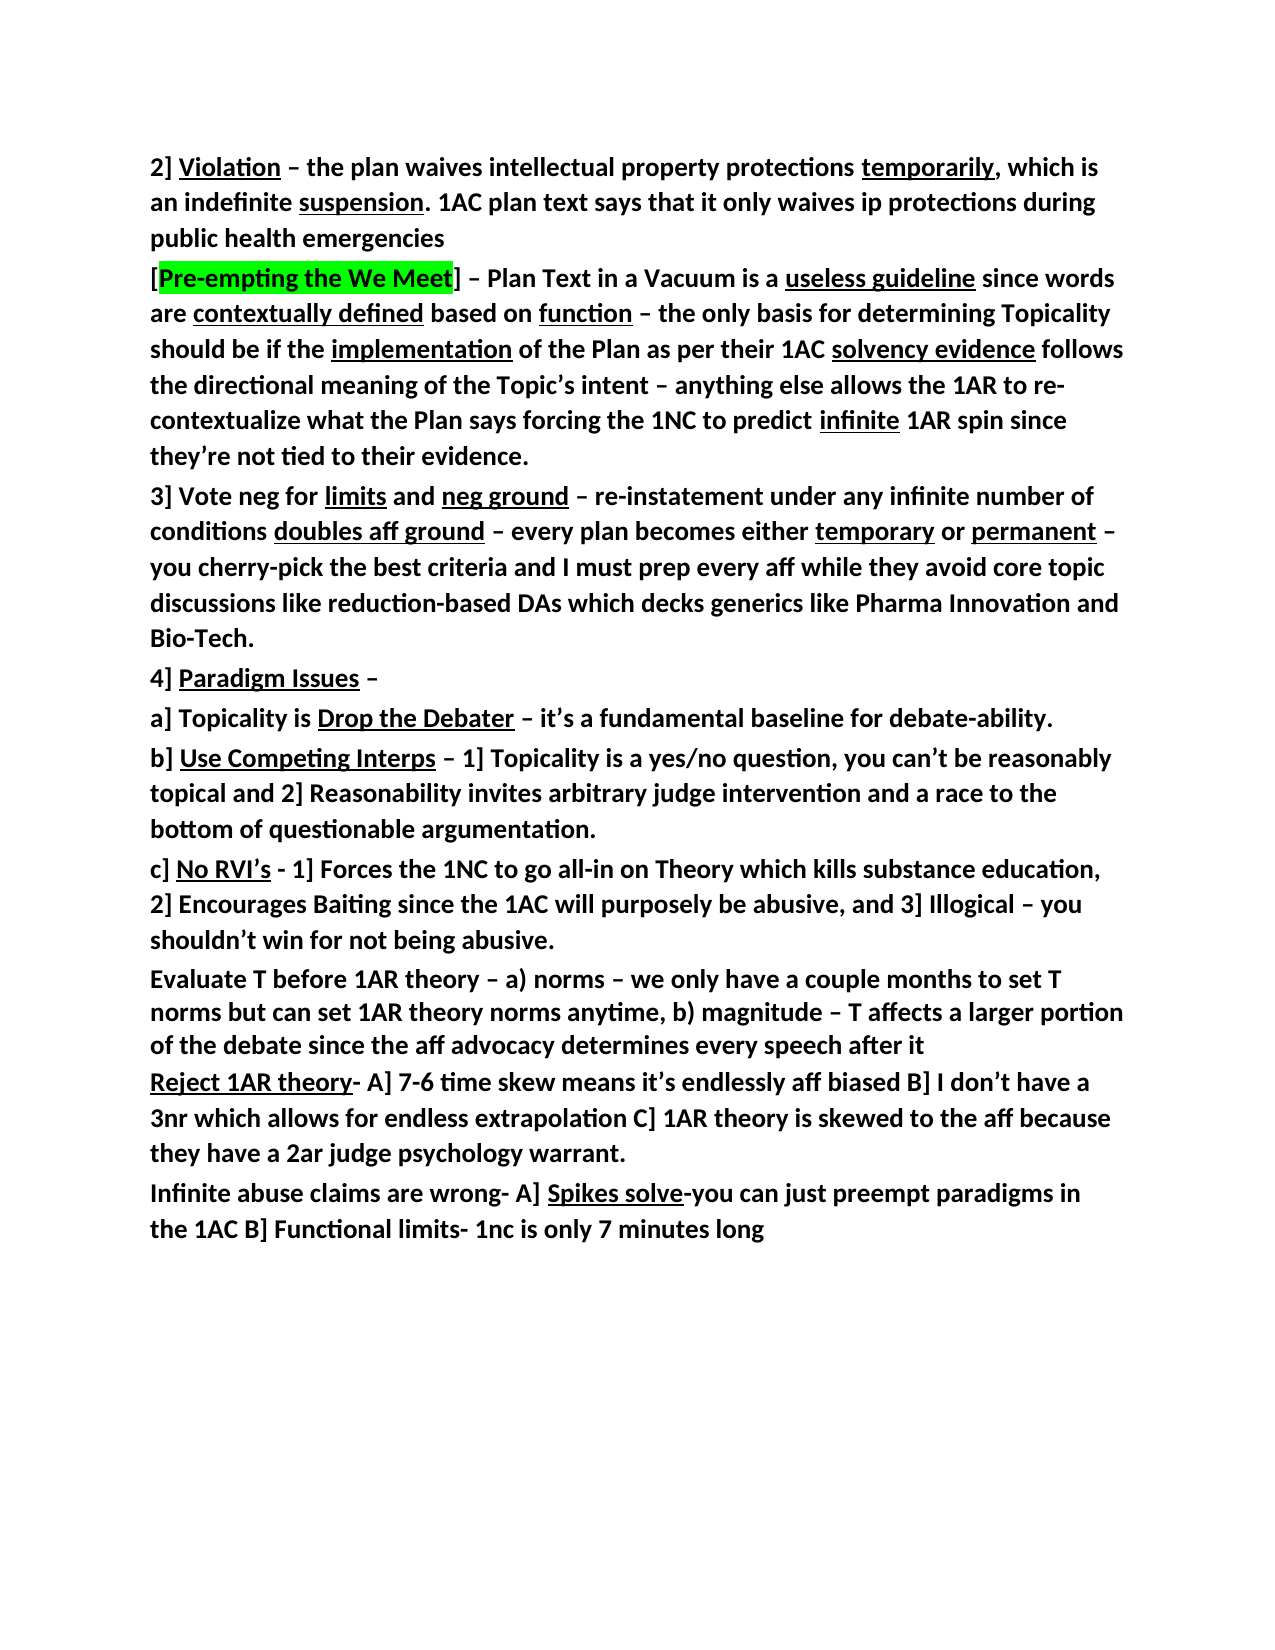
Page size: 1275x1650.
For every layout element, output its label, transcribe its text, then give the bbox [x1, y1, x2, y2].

subtitle b] Use Competing Interps – 1] Topicality is a yes/no question, you can’t be reasonably topical and 2] Reasonability invites arbitrary judge intervention and a race to the bottom of questionable argumentation. [150, 741, 1125, 845]
subtitle [Pre-empting the We Meet] – Plan Text in a Vacuum is a useless guideline since words are contextually defined based on function – the only basis for determining Topicality should be if the implementation of the Plan as per their 1AC solvency evidence follows the directional meaning of the Topic’s intent – anything else allows the 1AR to re-contextualize what the Plan says forcing the 1NC to predict infinite 1AR spin since they’re not tied to their evidence. [150, 261, 1125, 472]
subtitle Reject 1AR theory- A] 7-6 time skew means it’s endlessly aff biased B] I don’t have a 3nr which allows for endless extrapolation C] 1AR theory is skewed to the aff because they have a 2ar judge psychology warrant. [150, 1065, 1125, 1169]
subtitle 3] Vote neg for limits and neg ground – re-instatement under any infinite number of conditions doubles aff ground – every plan becomes either temporary or permanent – you cherry-pick the best criteria and I must prep every aff while they avoid core topic discussions like reduction-based DAs which decks generics like Pharma Innovation and Bio-Tech. [150, 479, 1125, 654]
subtitle 4] Paradigm Issues – [150, 661, 1125, 694]
subtitle c] No RVI’s - 1] Forces the 1NC to go all-in on Theory which kills substance education, 2] Encourages Baiting since the 1AC will purposely be abusive, and 3] Illogical – you shouldn’t win for not being abusive. [150, 852, 1125, 956]
subtitle 2] Violation – the plan waives intellectual property protections temporarily, which is an indefinite suspension. 1AC plan text says that it only waives ip protections during public health emergencies [150, 150, 1125, 254]
subtitle Infinite abuse claims are wrong- A] Spikes solve-you can just preempt paradigms in the 1AC B] Functional limits- 1nc is only 7 minutes long [150, 1176, 1125, 1245]
subtitle a] Topicality is Drop the Debater – it’s a fundamental baseline for debate-ability. [150, 701, 1125, 734]
text Evaluate T before 1AR theory – a) norms – we only have a couple months to set T norms but can set 1AR theory norms anytime, b) magnitude – T affects a larger portion of the debate since the aff advocacy determines every speech after it [150, 962, 1125, 1061]
